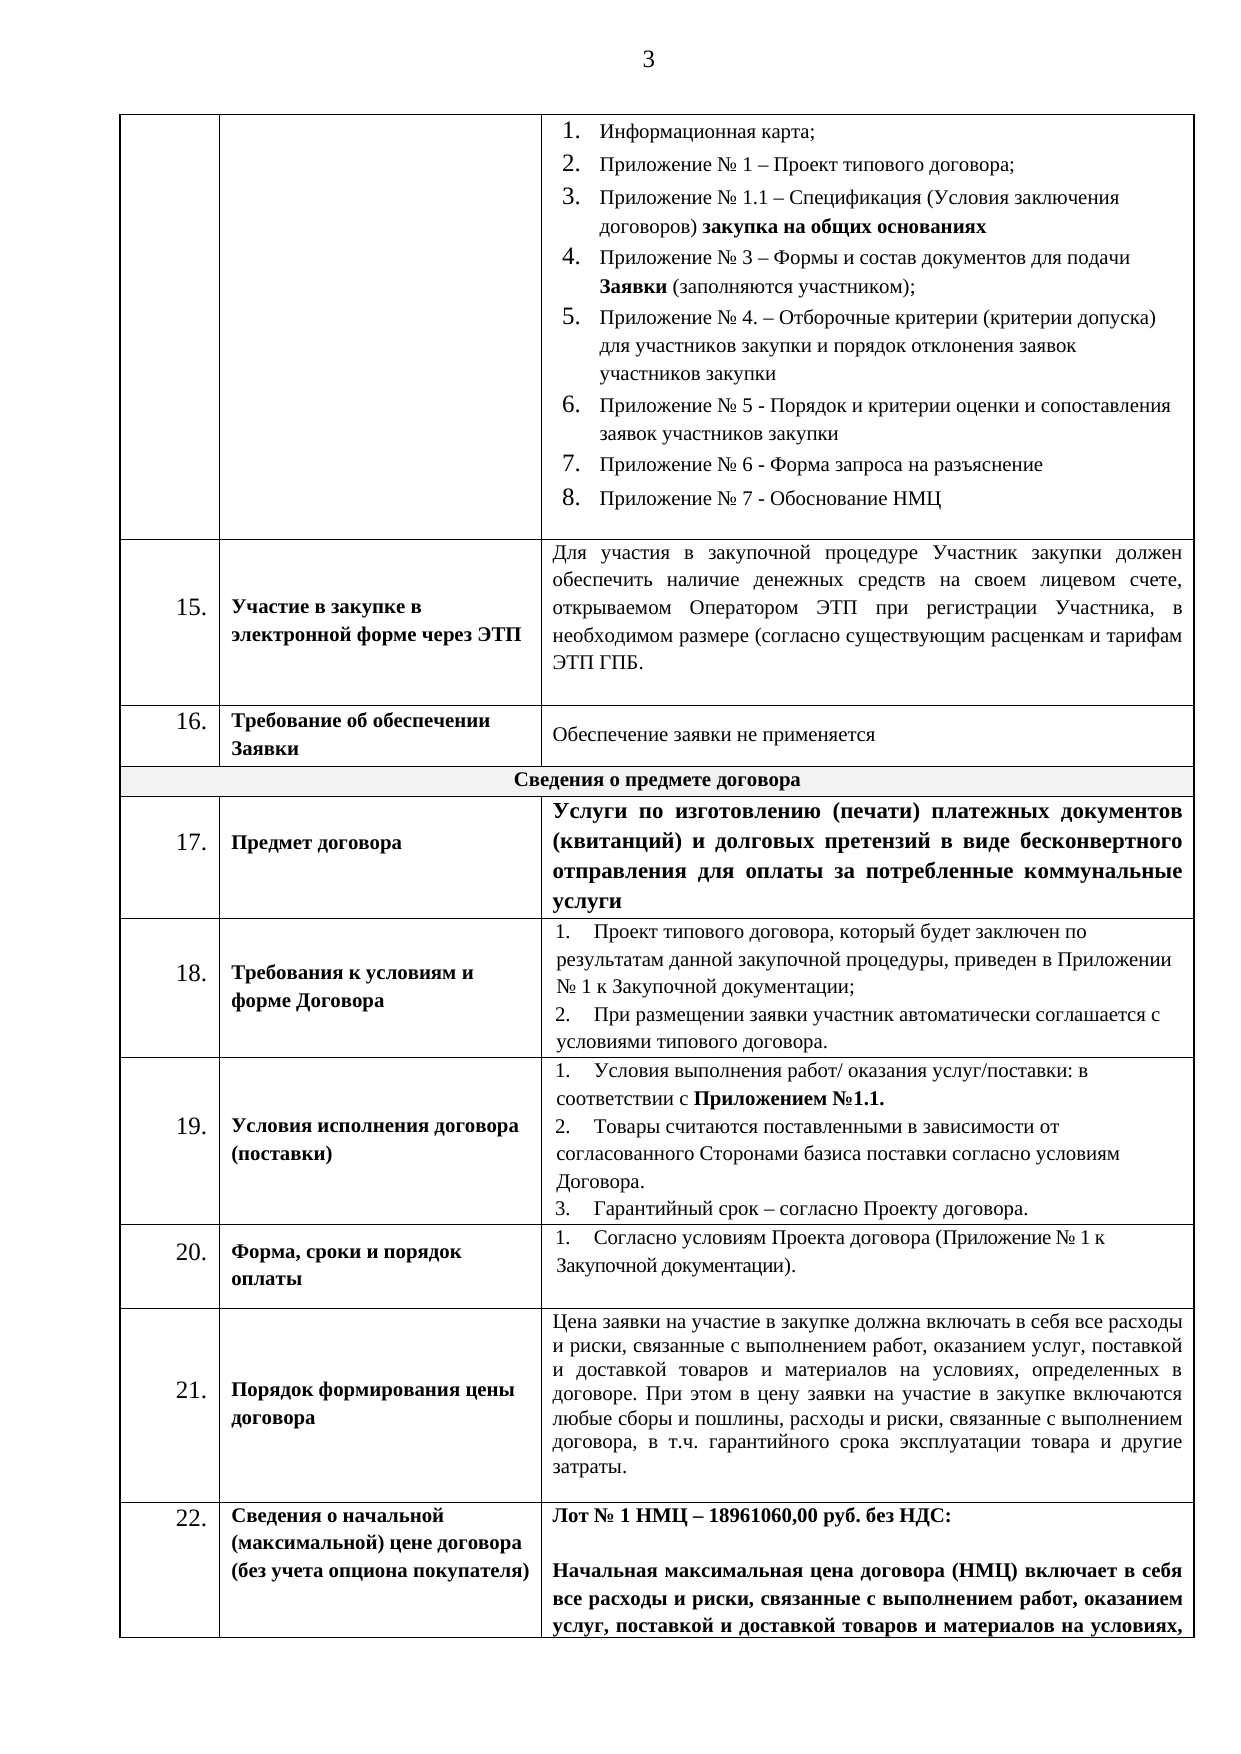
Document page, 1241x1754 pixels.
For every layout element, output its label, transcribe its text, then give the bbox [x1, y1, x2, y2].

table_cell [121, 1503, 219, 1637]
table_cell Согласно условиям Проекта договора (Приложение № 1 к Закупочной документации). [542, 1225, 1193, 1308]
table_cell Условия выполнения работ/ оказания услуг/поставки: в соответствии с Приложением №1.1. Товары считаются поставленными в зависимости от согласованного Сторонами базиса поставки согласно условиям Договора. Гарантийный срок – согласно Проекту договора. [542, 1058, 1193, 1224]
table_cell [220, 115, 541, 539]
table_cell [121, 797, 219, 918]
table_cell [542, 115, 1193, 539]
table_cell Обеспечение заявки не применяется [542, 706, 1193, 766]
table_cell Порядок формирования цены договора [220, 1309, 541, 1502]
table_cell [121, 115, 219, 539]
table_cell Условия исполнения договора (поставки) [220, 1058, 541, 1224]
table_cell [121, 540, 219, 705]
table_cell [121, 706, 219, 766]
table_cell Форма, сроки и порядок оплаты [220, 1225, 541, 1308]
table_cell Участие в закупке в электронной форме через ЭТП [220, 540, 541, 705]
table_cell Проект типового договора, который будет заключен по результатам данной закупочной процедуры, приведен в Приложении № 1 к Закупочной документации; При размещении заявки участник автоматически соглашается с условиями типового договора. [542, 919, 1193, 1057]
table_cell Для участия в закупочной процедуре Участник закупки должен обеспечить наличие денежных средств на своем лицевом счете, открываемом Оператором ЭТП при регистрации Участника, в необходимом размере (согласно существующим расценкам и тарифам ЭТП ГПБ. [542, 540, 1193, 705]
table_cell Требование об обеспечении Заявки [220, 706, 541, 766]
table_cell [542, 1503, 1193, 1637]
table_cell [121, 1058, 219, 1224]
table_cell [220, 1503, 541, 1637]
table_cell [121, 919, 219, 1057]
table_cell Услуги по изготовлению (печати) платежных документов (квитанций) и долговых претензий в виде бесконвертного отправления для оплаты за потребленные коммунальные услуги [542, 797, 1193, 918]
table_cell [121, 1225, 219, 1308]
table_cell Сведения о предмете договора [121, 767, 1193, 796]
table_cell Требования к условиям и форме Договора [220, 919, 541, 1057]
table_cell Предмет договора [220, 797, 541, 918]
table_cell Цена заявки на участие в закупке должна включать в себя все расходы и риски, связанные с выполнением работ, оказанием услуг, поставкой и доставкой товаров и материалов на условиях, определенных в договоре. При этом в цену заявки на участие в закупке включаются любые сборы и пошлины, расходы и риски, связанные с выполнением договора, в т.ч. гарантийного срока эксплуатации товара и другие затраты. [542, 1309, 1193, 1502]
table_cell [121, 1309, 219, 1502]
